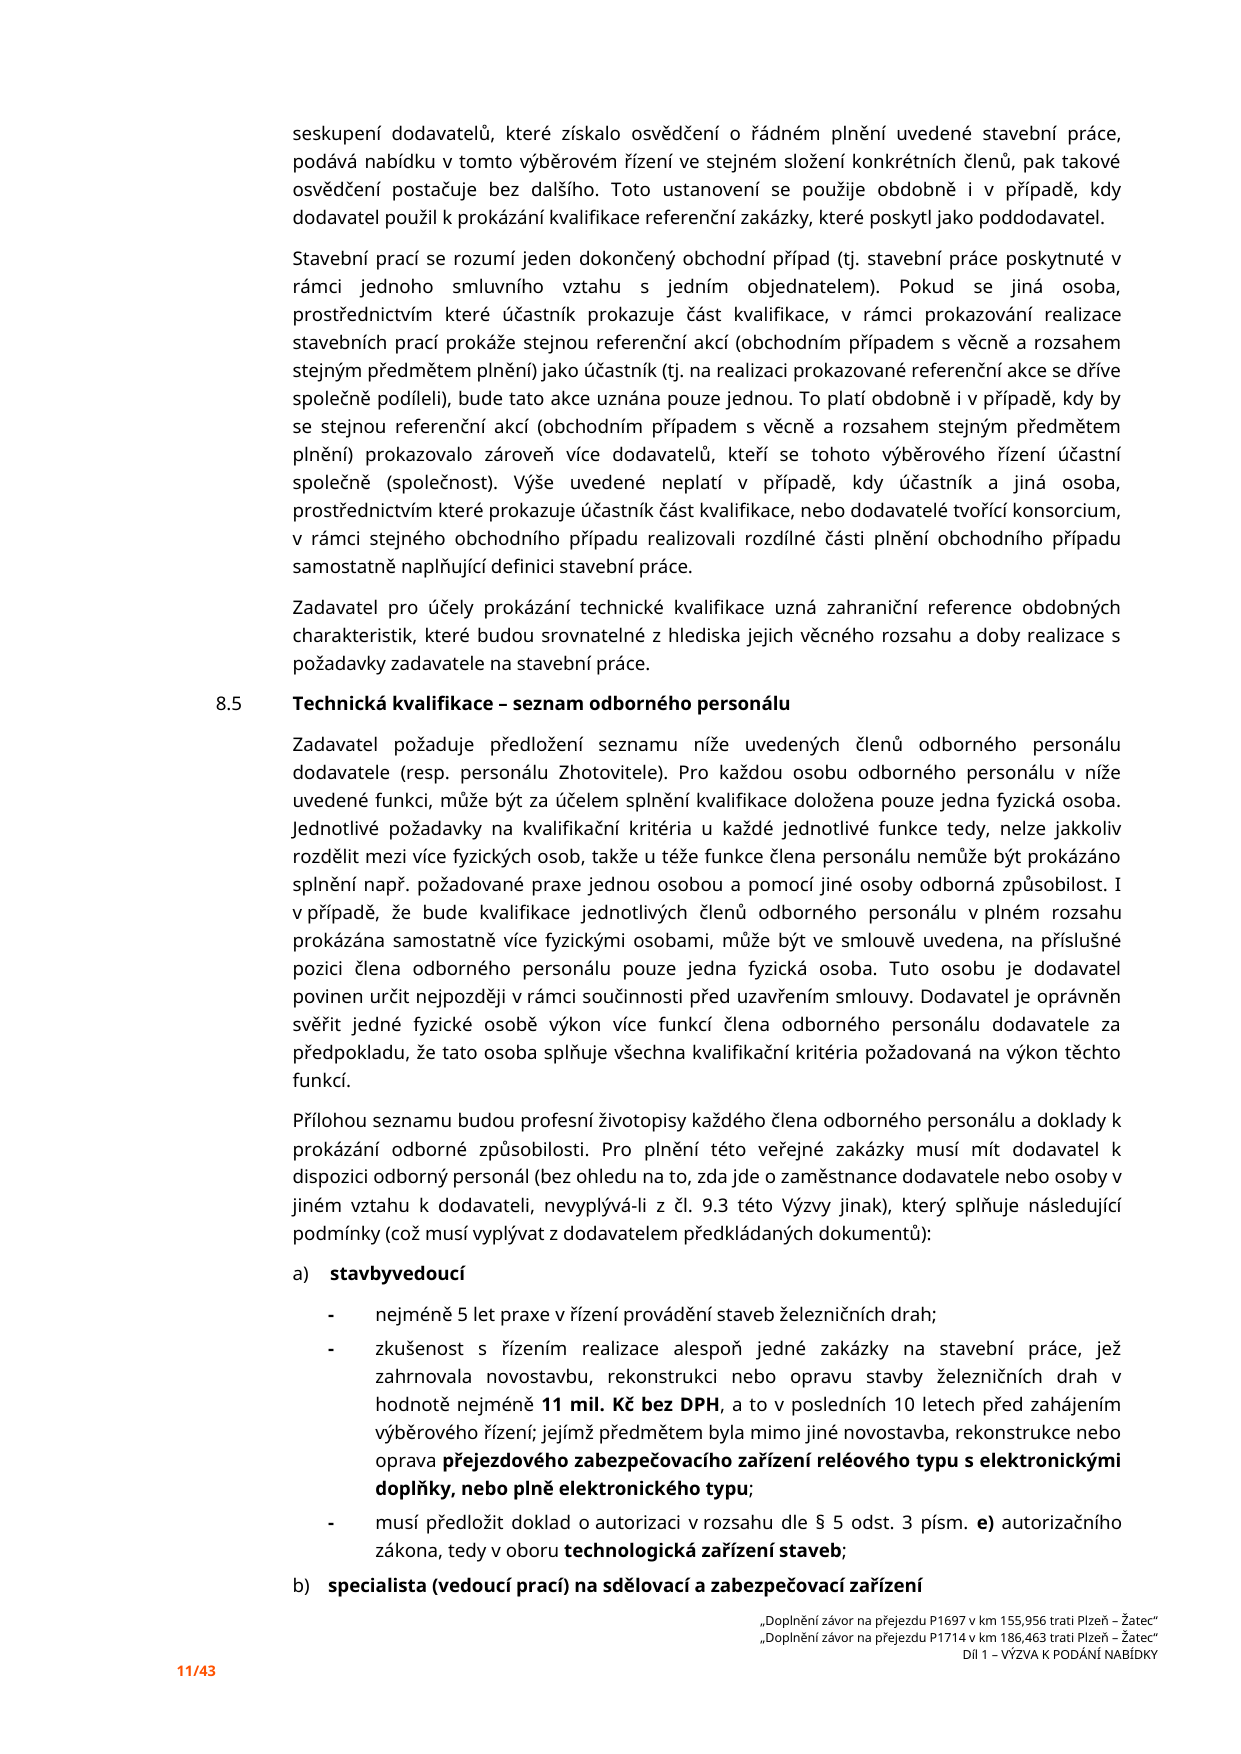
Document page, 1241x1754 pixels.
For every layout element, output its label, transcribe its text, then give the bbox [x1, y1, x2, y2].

text Technická kvalifikace – seznam odborného personálu [216, 691, 1122, 716]
text Zadavatel požaduje předložení seznamu níže uvedených členů odborného personálu dodavatele (resp. personálu Zhotovitele). Pro každou osobu odborného personálu v níže uvedené funkci, může být za účelem splnění kvalifikace doložena pouze jedna fyzická osoba. Jednotlivé požadavky na kvalifikační kritéria u každé jednotlivé funkce tedy, nelze jakkoliv rozdělit mezi více fyzických osob, takže u téže funkce člena personálu nemůže být prokázáno splnění např. požadované praxe jednou osobou a pomocí jiné osoby odborná způsobilost. I v případě, že bude kvalifikace jednotlivých členů odborného personálu v plném rozsahu prokázána samostatně více fyzickými osobami, může být ve smlouvě uvedena, na příslušné pozici člena odborného personálu pouze jedna fyzická osoba. Tuto osobu je dodavatel povinen určit nejpozději v rámci součinnosti před uzavřením smlouvy. Dodavatel je oprávněn svěřit jedné fyzické osobě výkon více funkcí člena odborného personálu dodavatele za předpokladu, že tato osoba splňuje všechna kvalifikační kritéria požadovaná na výkon těchto funkcí. [292, 731, 1122, 1093]
text zkušenost s řízením realizace alespoň jedné zakázky na stavební práce, jež zahrnovala novostavbu, rekonstrukci nebo opravu stavby železničních drah v hodnotě nejméně 11 mil. Kč bez DPH, a to v posledních 10 letech před zahájením výběrového řízení; jejímž předmětem byla mimo jiné novostavba, rekonstrukce nebo oprava přejezdového zabezpečovacího zařízení reléového typu s elektronickými doplňky, nebo plně elektronického typu; [328, 1335, 1122, 1501]
text Zadavatel pro účely prokázání technické kvalifikace uzná zahraniční reference obdobných charakteristik, které budou srovnatelné z hlediska jejich věcného rozsahu a doby realizace s požadavky zadavatele na stavební práce. [292, 594, 1122, 676]
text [292, 121, 1122, 230]
text Přílohou seznamu budou profesní životopisy každého člena odborného personálu a doklady k prokázání odborné způsobilosti. Pro plnění této veřejné zakázky musí mít dodavatel k dispozici odborný personál (bez ohledu na to, zda jde o zaměstnance dodavatele nebo osoby v jiném vztahu k dodavateli, nevyplývá-li z čl. 9.3 této Výzvy jinak), který splňuje následující podmínky (což musí vyplývat z dodavatelem předkládaných dokumentů): [292, 1108, 1122, 1245]
list stavbyvedoucí [292, 1260, 1122, 1286]
text specialista (vedoucí prací) na sdělovací a zabezpečovací zařízení [292, 1572, 1122, 1597]
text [328, 1509, 1122, 1563]
text Stavební prací se rozumí jeden dokončený obchodní případ (tj. stavební práce poskytnuté v rámci jednoho smluvního vztahu s jedním objednatelem). Pokud se jiná osoba, prostřednictvím které účastník prokazuje část kvalifikace, v rámci prokazování realizace stavebních prací prokáže stejnou referenční akcí (obchodním případem s věcně a rozsahem stejným předmětem plnění) jako účastník (tj. na realizaci prokazované referenční akce se dříve společně podíleli), bude tato akce uznána pouze jednou. To platí obdobně i v případě, kdy by se stejnou referenční akcí (obchodním případem s věcně a rozsahem stejným předmětem plnění) prokazovalo zároveň více dodavatelů, kteří se tohoto výběrového řízení účastní společně (společnost). Výše uvedené neplatí v případě, kdy účastník a jiná osoba, prostřednictvím které prokazuje účastník část kvalifikace, nebo dodavatelé tvořící konsorcium, v rámci stejného obchodního případu realizovali rozdílné části plnění obchodního případu samostatně naplňující definici stavební práce. [292, 245, 1122, 579]
text nejméně 5 let praxe v řízení provádění staveb železničních drah; [328, 1301, 1122, 1326]
